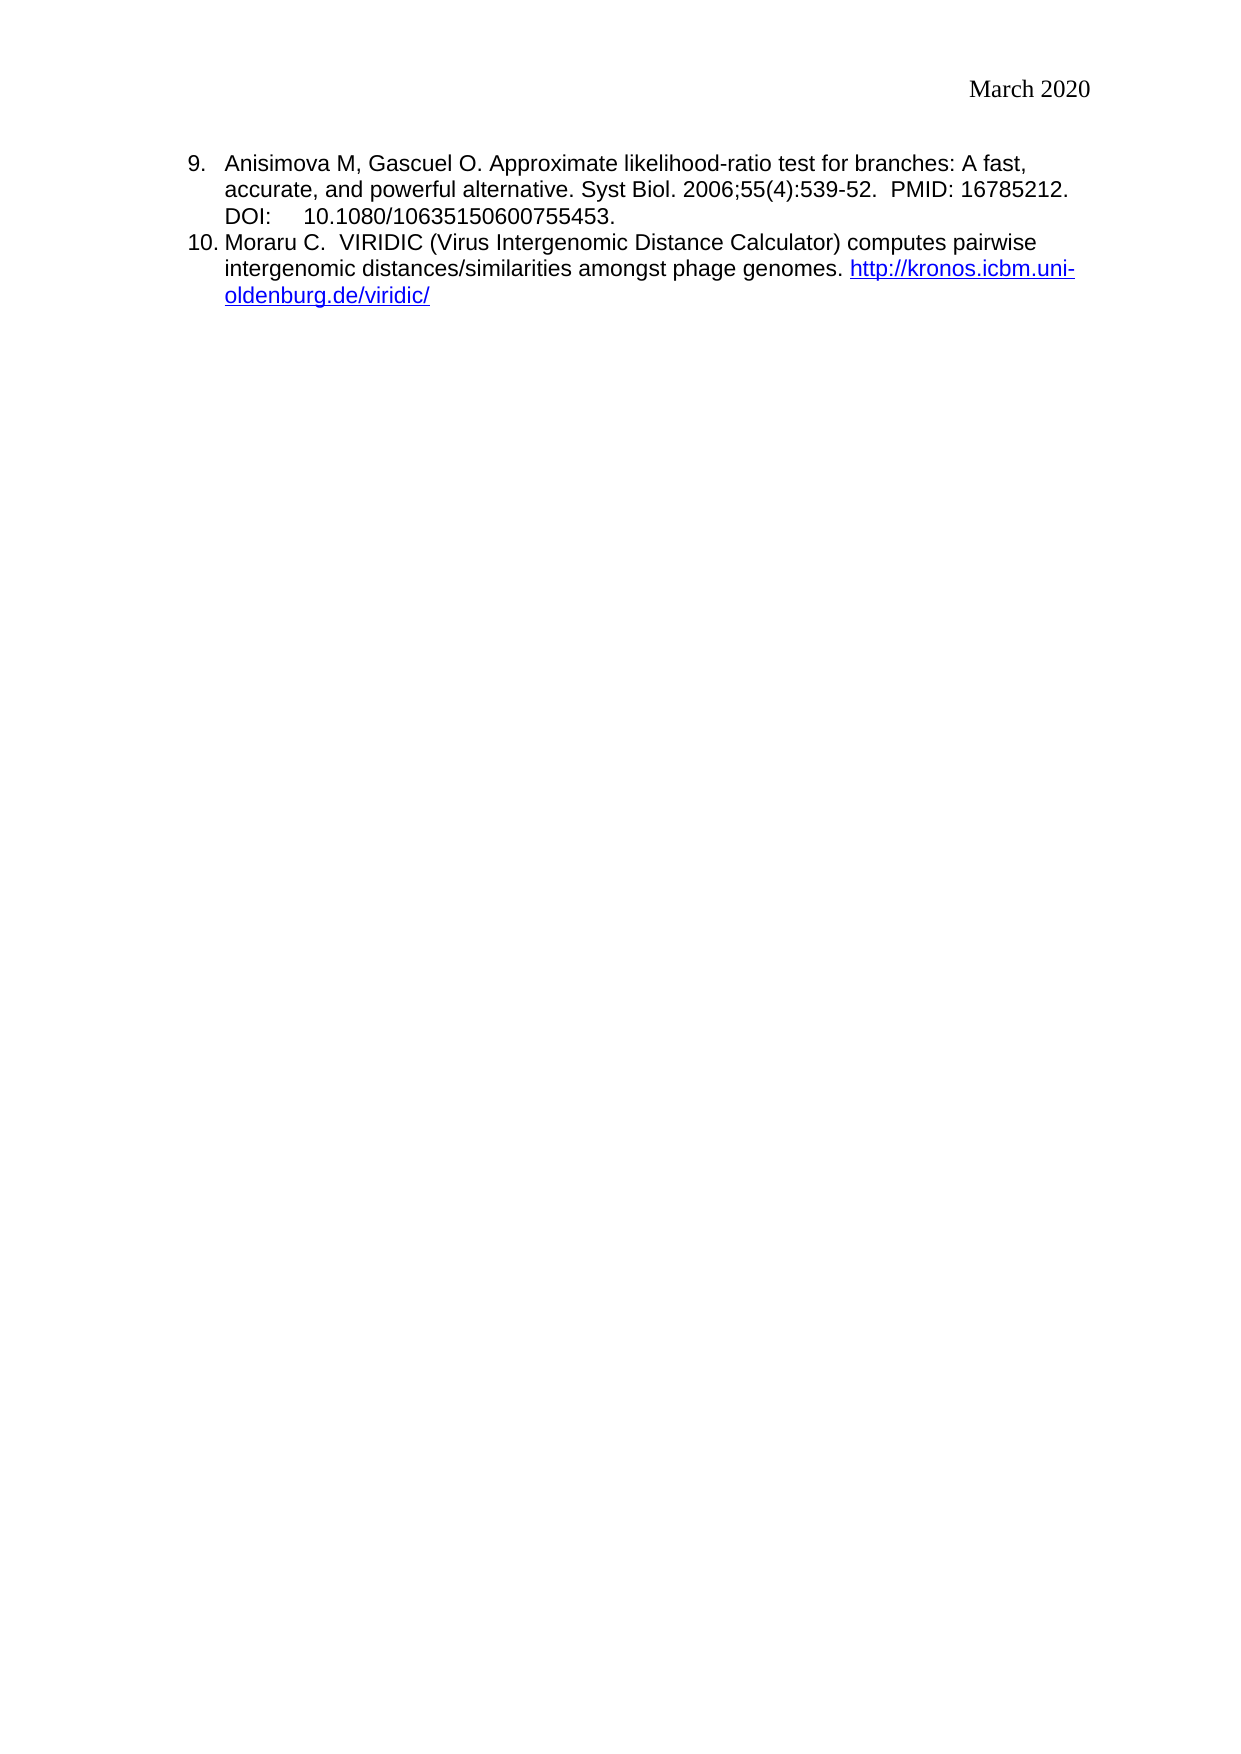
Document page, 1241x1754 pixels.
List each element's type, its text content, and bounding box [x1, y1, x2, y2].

list Anisimova M, Gascuel O. Approximate likelihood-ratio test for branches: A fast, accurate, and powerful alternative. Syst Biol. 2006;55(4):539-52. PMID: 16785212. DOI: 10.1080/10635150600755453. [187, 150, 1090, 229]
list Moraru C. VIRIDIC (Virus Intergenomic Distance Calculator) computes pairwise intergenomic distances/similarities amongst phage genomes. http://kronos.icbm.uni-oldenburg.de/viridic/ [187, 229, 1090, 308]
